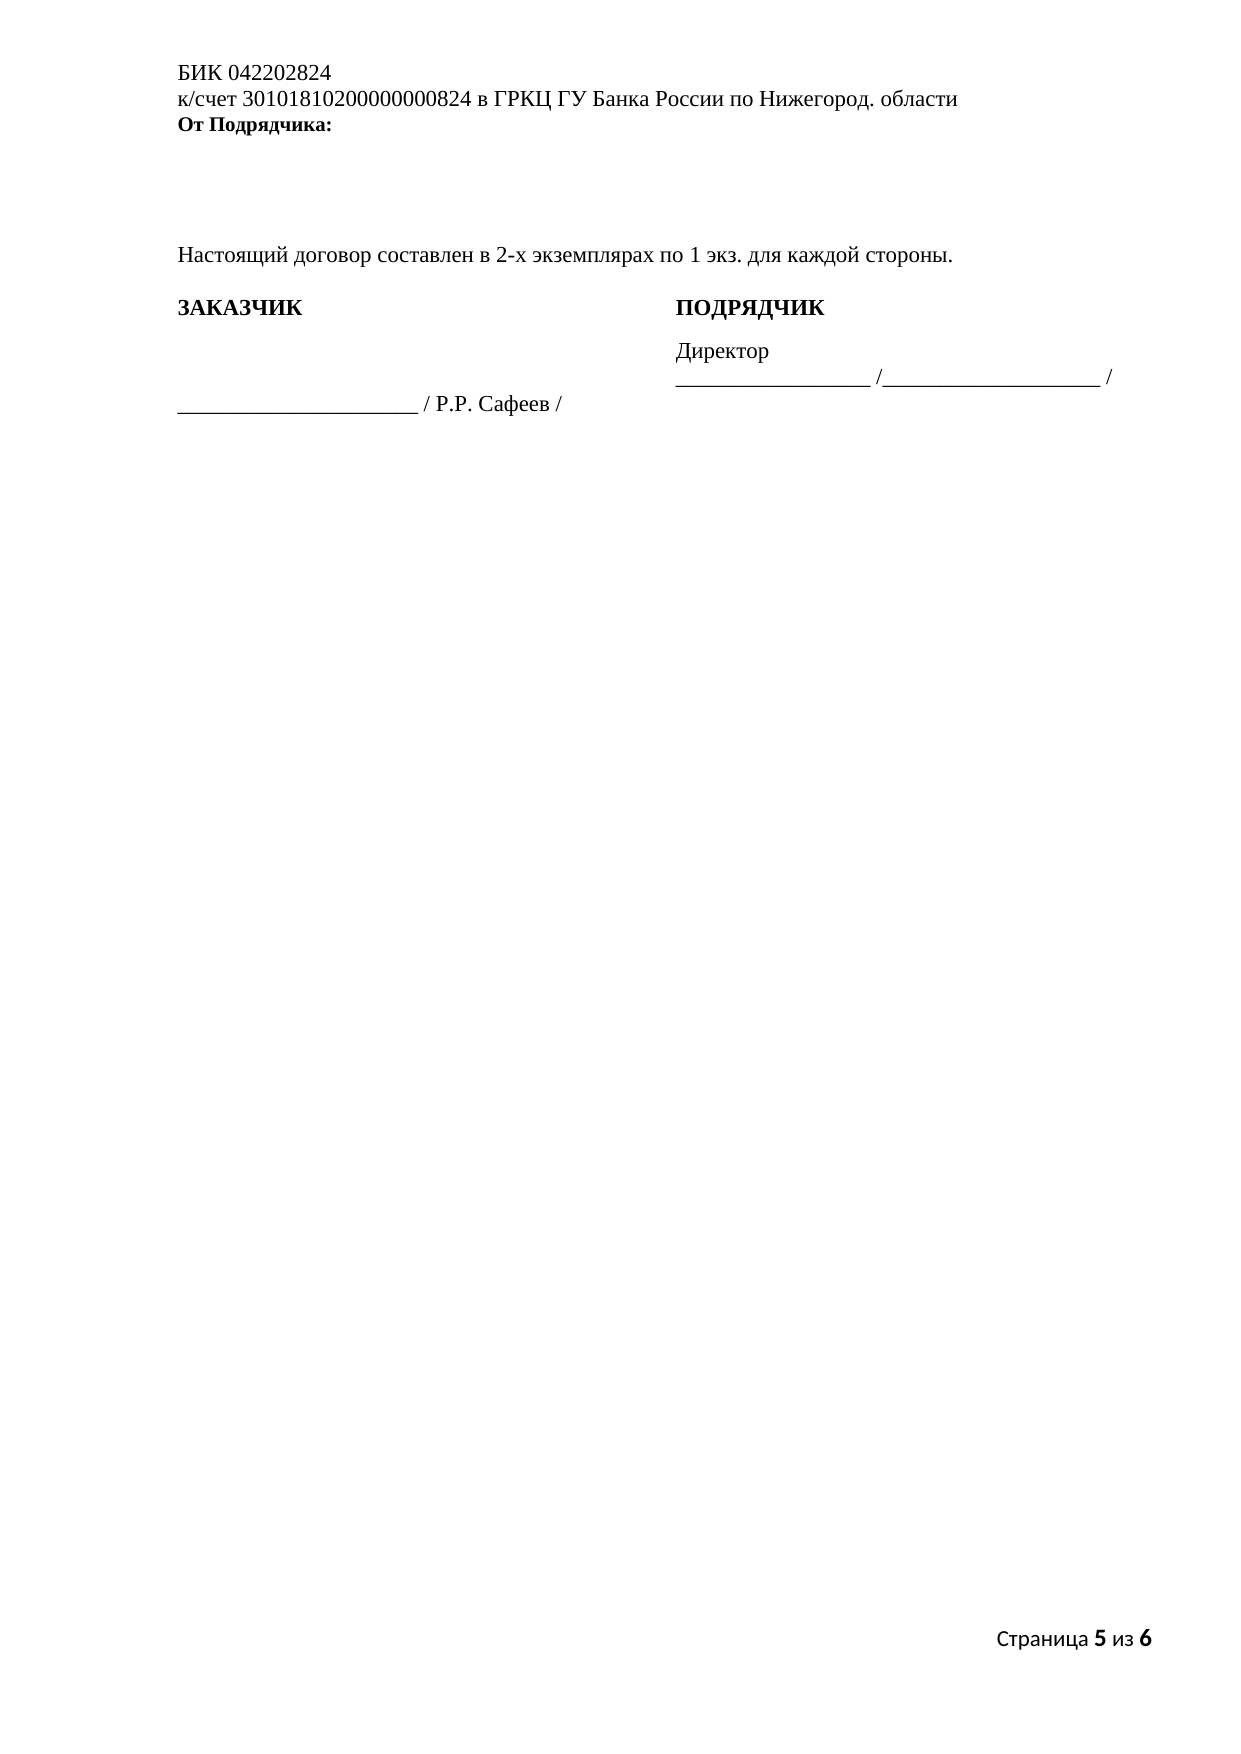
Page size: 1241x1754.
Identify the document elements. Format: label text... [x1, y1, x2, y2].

table_header ЗАКАЗЧИК [166, 294, 664, 337]
table_cell _____________________ / Р.Р. Сафеев / [166, 337, 664, 416]
text Настоящий договор составлен в 2-х экземплярах по 1 экз. для каждой стороны. [177, 241, 1152, 268]
text к/счет 30101810200000000824 в ГРКЦ ГУ Банка России по Нижегород. области [177, 85, 1148, 112]
table_cell Директор _________________ /___________________ / [664, 337, 1181, 416]
table_header ПОДРЯДЧИК [664, 294, 1181, 337]
text БИК 042202824 [177, 59, 1148, 85]
text От Подрядчика: [177, 112, 1152, 136]
